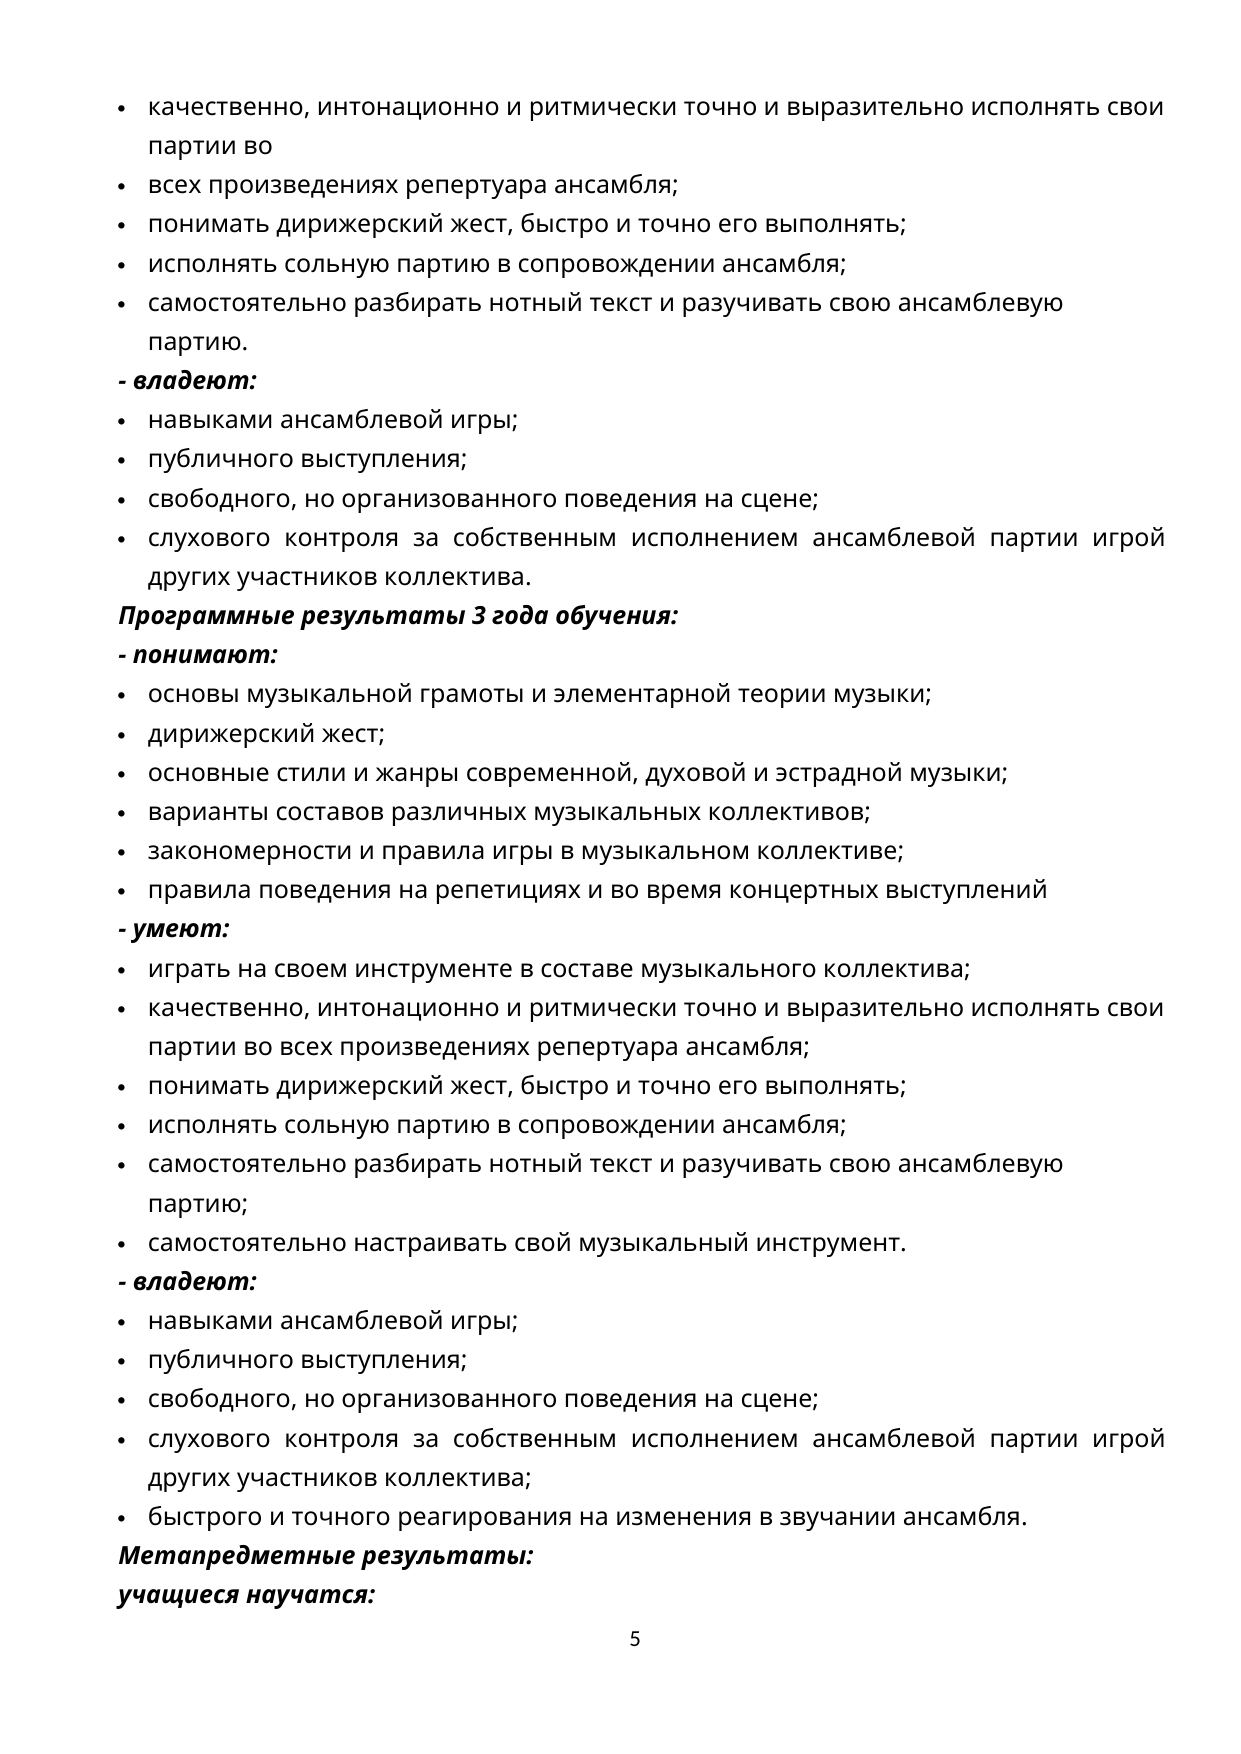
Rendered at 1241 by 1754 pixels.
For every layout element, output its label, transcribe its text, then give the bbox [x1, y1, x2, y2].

list самостоятельно разбирать нотный текст и разучивать свою ансамблевую партию; [118, 1146, 1166, 1219]
list самостоятельно разбирать нотный текст и разучивать свою ансамблевую партию. [118, 284, 1166, 358]
list навыками ансамблевой игры; [118, 402, 1166, 436]
text Программные результаты 3 года обучения: [118, 598, 1166, 632]
list качественно, интонационно и ритмически точно и выразительно исполнять свои партии во [118, 89, 1166, 162]
text учащиеся научатся: [118, 1577, 1166, 1611]
list исполнять сольную партию в сопровождении ансамбля; [118, 1107, 1166, 1141]
list свободного, но организованного поведения на сцене; [118, 480, 1166, 514]
list правила поведения на репетициях и во время концертных выступлений [118, 872, 1166, 906]
list слухового контроля за собственным исполнением ансамблевой партии игрой других участников коллектива. [118, 519, 1166, 593]
list всех произведениях репертуара ансамбля; [118, 167, 1166, 201]
list навыками ансамблевой игры; [118, 1303, 1166, 1337]
text Метапредметные результаты: [118, 1538, 1166, 1572]
list самостоятельно настраивать свой музыкальный инструмент. [118, 1224, 1166, 1258]
list понимать дирижерский жест, быстро и точно его выполнять; [118, 206, 1166, 240]
list публичного выступления; [118, 1342, 1166, 1376]
list понимать дирижерский жест, быстро и точно его выполнять; [118, 1068, 1166, 1102]
list варианты составов различных музыкальных коллективов; [118, 794, 1166, 828]
list слухового контроля за собственным исполнением ансамблевой партии игрой других участников коллектива; [118, 1420, 1166, 1493]
list закономерности и правила игры в музыкальном коллективе; [118, 833, 1166, 867]
list основные стили и жанры современной, духовой и эстрадной музыки; [118, 754, 1166, 788]
list качественно, интонационно и ритмически точно и выразительно исполнять свои партии во всех произведениях репертуара ансамбля; [118, 989, 1166, 1063]
list быстрого и точного реагирования на изменения в звучании ансамбля. [118, 1499, 1166, 1533]
list свободного, но организованного поведения на сцене; [118, 1381, 1166, 1415]
text - владеют: [118, 363, 1166, 397]
list основы музыкальной грамоты и элементарной теории музыки; [118, 676, 1166, 710]
list играть на своем инструменте в составе музыкального коллектива; [118, 950, 1166, 984]
text - умеют: [118, 911, 1166, 945]
list исполнять сольную партию в сопровождении ансамбля; [118, 245, 1166, 279]
text - владеют: [118, 1264, 1166, 1298]
list дирижерский жест; [118, 715, 1166, 749]
text - понимают: [118, 637, 1166, 671]
list публичного выступления; [118, 441, 1166, 475]
